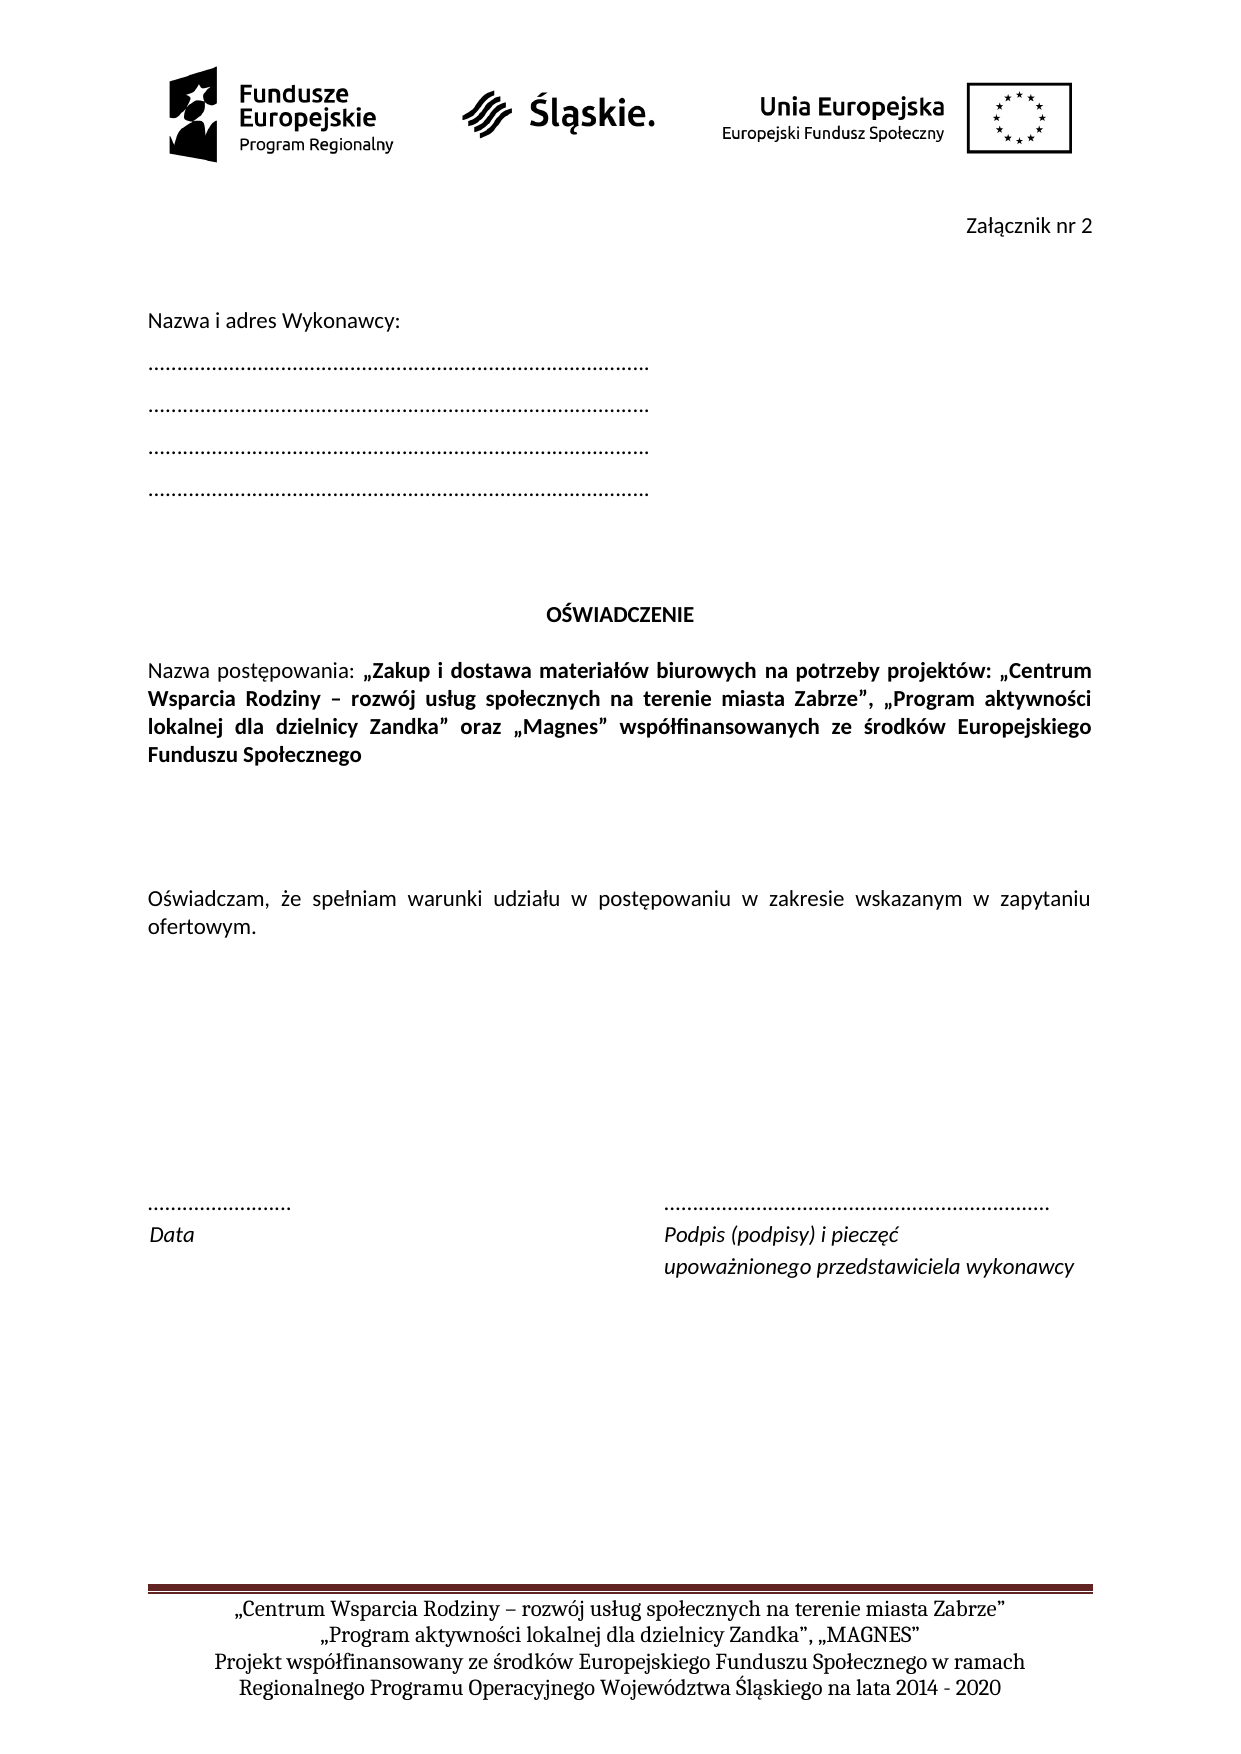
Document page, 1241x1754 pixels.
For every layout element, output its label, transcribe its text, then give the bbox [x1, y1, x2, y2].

text ......................... ................................................................... [148, 1188, 1093, 1216]
picture [147, 44, 1094, 184]
text Nazwa postępowania: „Zakup i dostawa materiałów biurowych na potrzeby projektów: „Centrum Wsparcia Rodziny – rozwój usług społecznych na terenie miasta Zabrze”, „Program aktywności lokalnej dla dzielnicy Zandka” oraz „Magnes” współfinansowanych ze środków Europejskiego Funduszu Społecznego [148, 656, 1093, 768]
text ....................................................................................... [148, 390, 1093, 418]
text ....................................................................................... [148, 432, 1093, 460]
text Nazwa i adres Wykonawcy: [148, 306, 1093, 334]
text ....................................................................................... [148, 474, 1093, 502]
text ....................................................................................... [148, 348, 1093, 376]
text Data Podpis (podpisy) i pieczęć [148, 1220, 1093, 1248]
text Oświadczam, że spełniam warunki udziału w postępowaniu w zakresie wskazanym w zapytaniu ofertowym. [148, 884, 1093, 940]
text Załącznik nr 2 [148, 211, 1093, 239]
text upoważnionego przedstawiciela wykonawcy [148, 1252, 1093, 1280]
text OŚWIADCZENIE [148, 600, 1093, 628]
